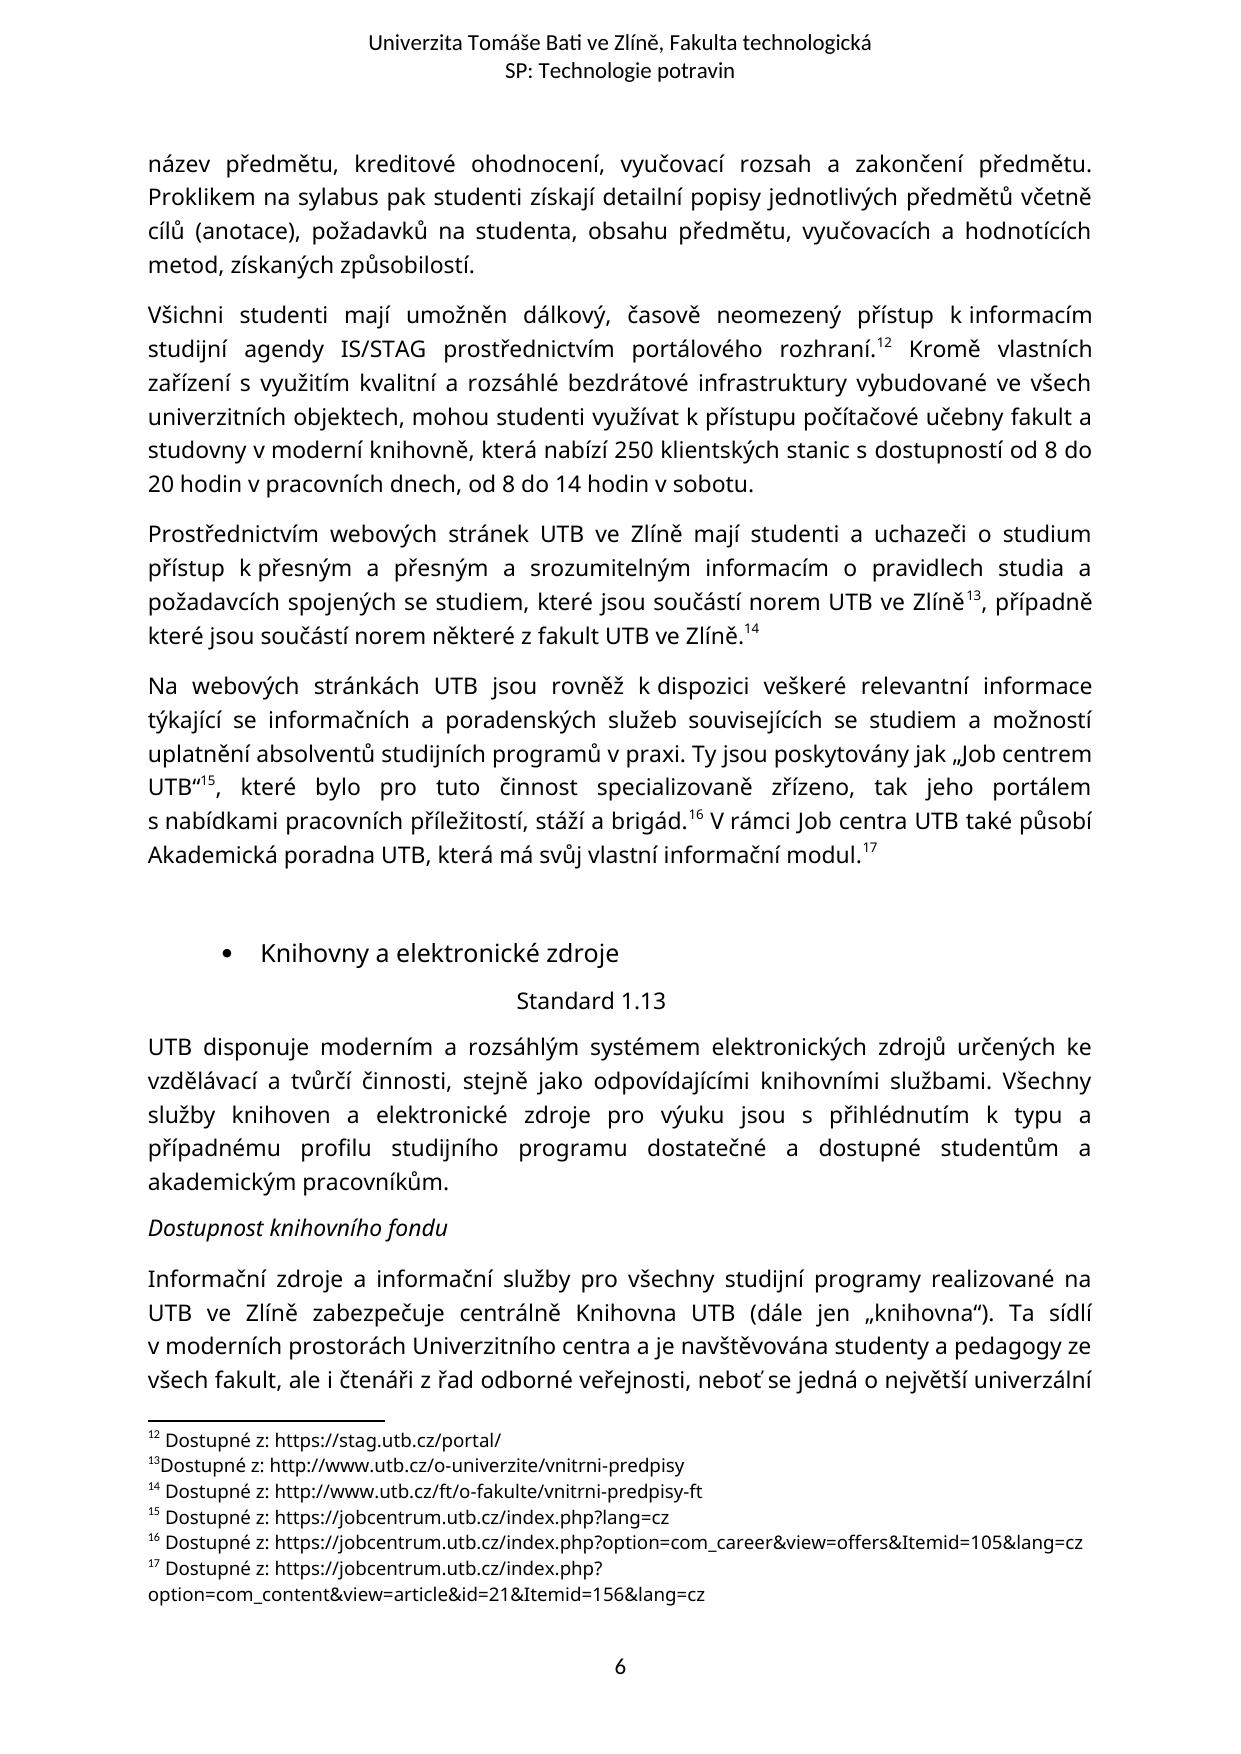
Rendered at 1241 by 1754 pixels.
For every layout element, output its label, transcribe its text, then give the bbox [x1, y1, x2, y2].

text Standard 1.13 [148, 985, 1093, 1016]
text Prostřednictvím webových stránek UTB ve Zlíně mají studenti a uchazeči o studium přístup k přesným a přesným a srozumitelným informacím o pravidlech studia a požadavcích spojených se studiem, které jsou součástí norem UTB ve Zlíně, případně které jsou součástí norem některé z fakult UTB ve Zlíně. [148, 518, 1093, 651]
subtitle Knihovny a elektronické zdroje [223, 936, 1093, 969]
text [148, 1263, 1093, 1395]
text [148, 148, 1093, 280]
text Na webových stránkách UTB jsou rovněž k dispozici veškeré relevantní informace týkající se informačních a poradenských služeb souvisejících se studiem a možností uplatnění absolventů studijních programů v praxi. Ty jsou poskytovány jak „Job centrem UTB“, které bylo pro tuto činnost specializovaně zřízeno, tak jeho portálem s nabídkami pracovních příležitostí, stáží a brigád. V rámci Job centra UTB také působí Akademická poradna UTB, která má svůj vlastní informační modul. [148, 670, 1093, 870]
text Dostupnost knihovního fondu [148, 1212, 1093, 1243]
text UTB disponuje moderním a rozsáhlým systémem elektronických zdrojů určených ke vzdělávací a tvůrčí činnosti, stejně jako odpovídajícími knihovními službami. Všechny služby knihoven a elektronické zdroje pro výuku jsou s přihlédnutím k typu a případnému profilu studijního programu dostatečné a dostupné studentům a akademickým pracovníkům. [148, 1031, 1093, 1197]
text Všichni studenti mají umožněn dálkový, časově neomezený přístup k informacím studijní agendy IS/STAG prostřednictvím portálového rozhraní. Kromě vlastních zařízení s využitím kvalitní a rozsáhlé bezdrátové infrastruktury vybudované ve všech univerzitních objektech, mohou studenti využívat k přístupu počítačové učebny fakult a studovny v moderní knihovně, která nabízí 250 klientských stanic s dostupností od 8 do 20 hodin v pracovních dnech, od 8 do 14 hodin v sobotu. [148, 299, 1093, 499]
